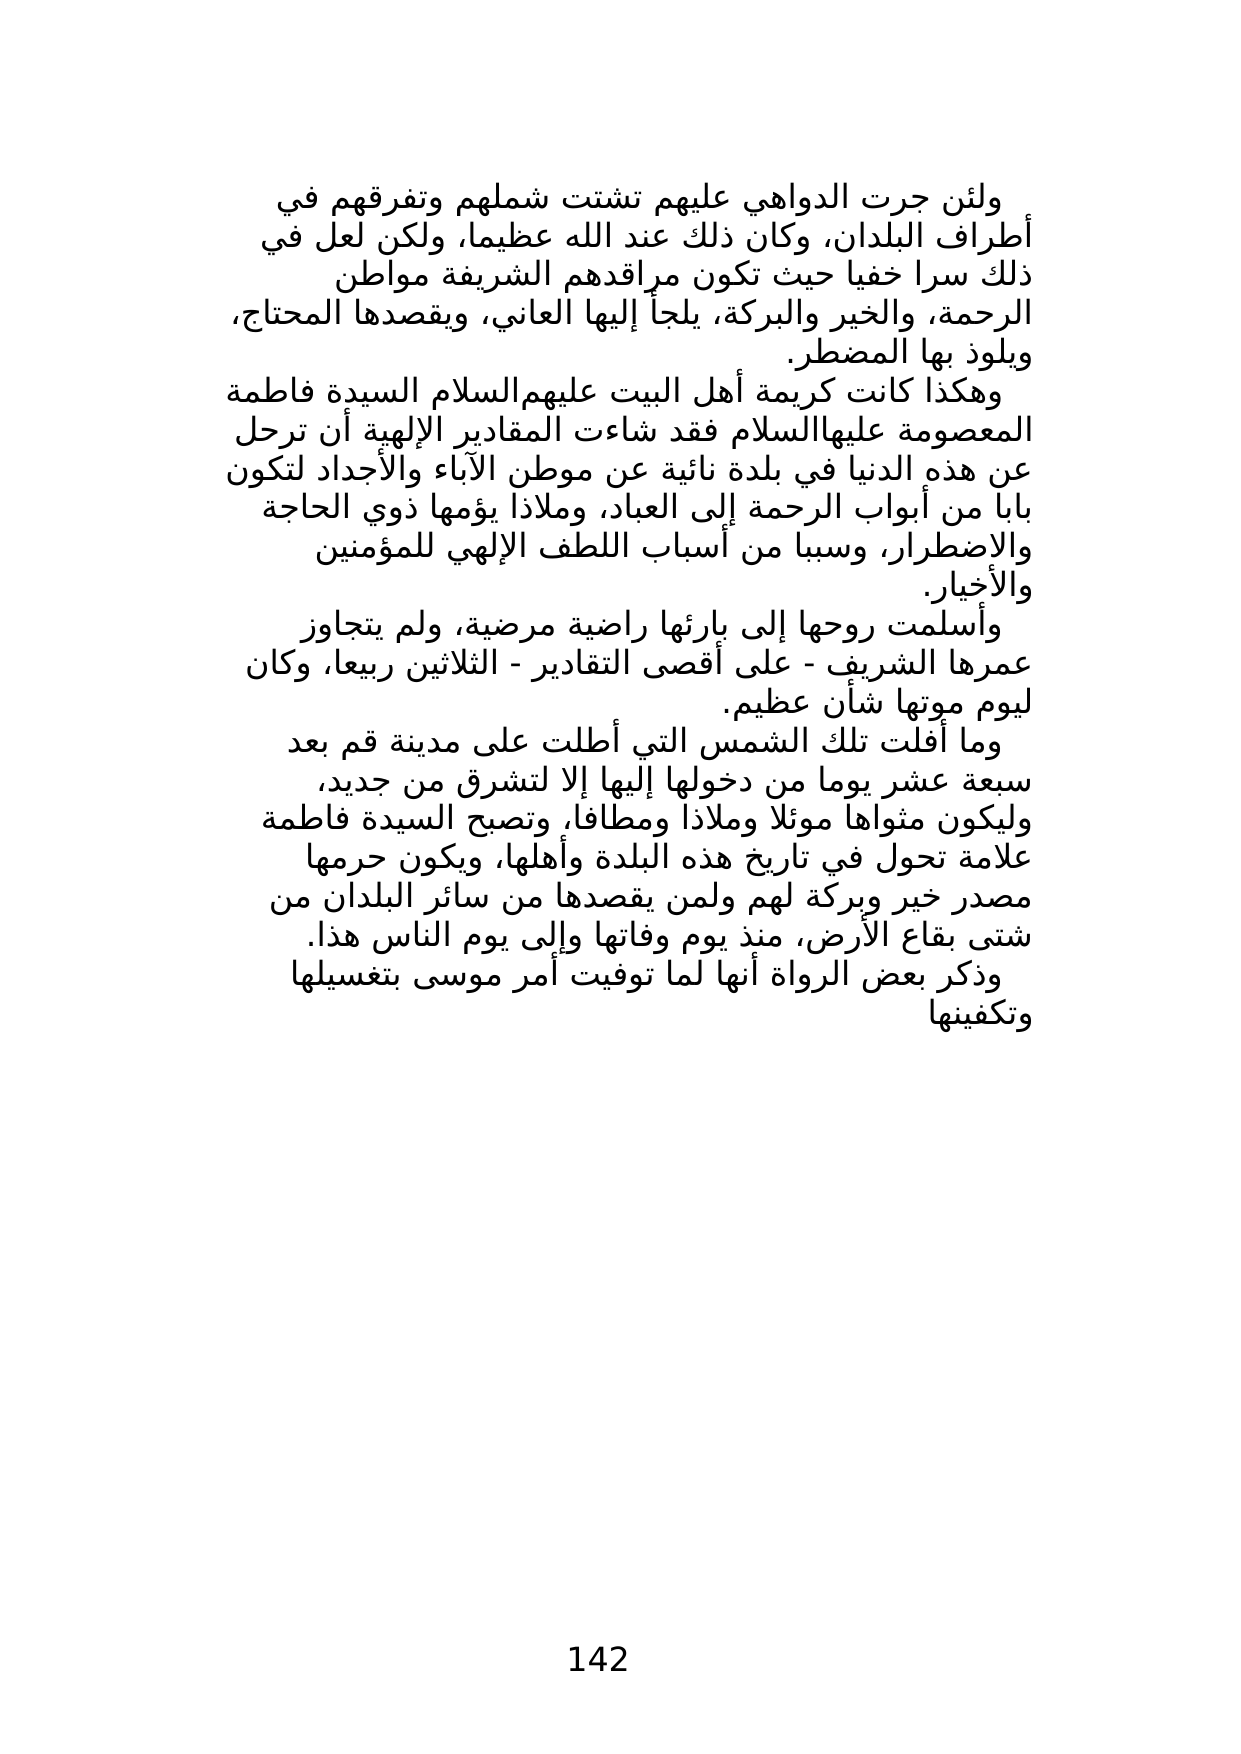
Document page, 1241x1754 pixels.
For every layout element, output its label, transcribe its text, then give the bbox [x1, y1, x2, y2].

text وهكذا كانت كريمة أهل البيت عليهم‌السلام السيدة فاطمة المعصومة عليها‌السلام فقد شاءت المقادير الإلهية أن ترحل عن هذه الدنيا في بلدة نائية عن موطن الآباء والأجداد لتكون بابا من أبواب الرحمة إلى العباد، وملاذا يؤمها ذوي الحاجة والاضطرار، وسببا من أسباب اللطف الإلهي للمؤمنين والأخيار. [222, 371, 1033, 604]
text وذكر بعض الرواة أنها لما توفيت أمر موسى بتغسيلها وتكفينها [222, 954, 1033, 1032]
text وأسلمت روحها إلى بارئها راضية مرضية، ولم يتجاوز عمرها الشريف - على أقصى التقادير - الثلاثين ربيعا، وكان ليوم موتها شأن عظيم. [222, 604, 1033, 721]
text وما أفلت تلك الشمس التي أطلت على مدينة قم بعد سبعة عشر يوما من دخولها إليها إلا لتشرق من جديد، وليكون مثواها موئلا وملاذا ومطافا، وتصبح السيدة فاطمة علامة تحول في تاريخ هذه البلدة وأهلها، ويكون حرمها مصدر خير وبركة لهم ولمن يقصدها من سائر البلدان من شتى بقاع الأرض، منذ يوم وفاتها وإلى يوم الناس هذا. [222, 721, 1033, 954]
text ولئن جرت الدواهي عليهم تشتت شملهم وتفرقهم في أطراف البلدان، وكان ذلك عند الله عظيما، ولكن لعل في ذلك سرا خفيا حيث تكون مراقدهم الشريفة مواطن الرحمة، والخير والبركة، يلجأ إليها العاني، ويقصدها المحتاج، ويلوذ بها المضطر. [222, 177, 1033, 371]
